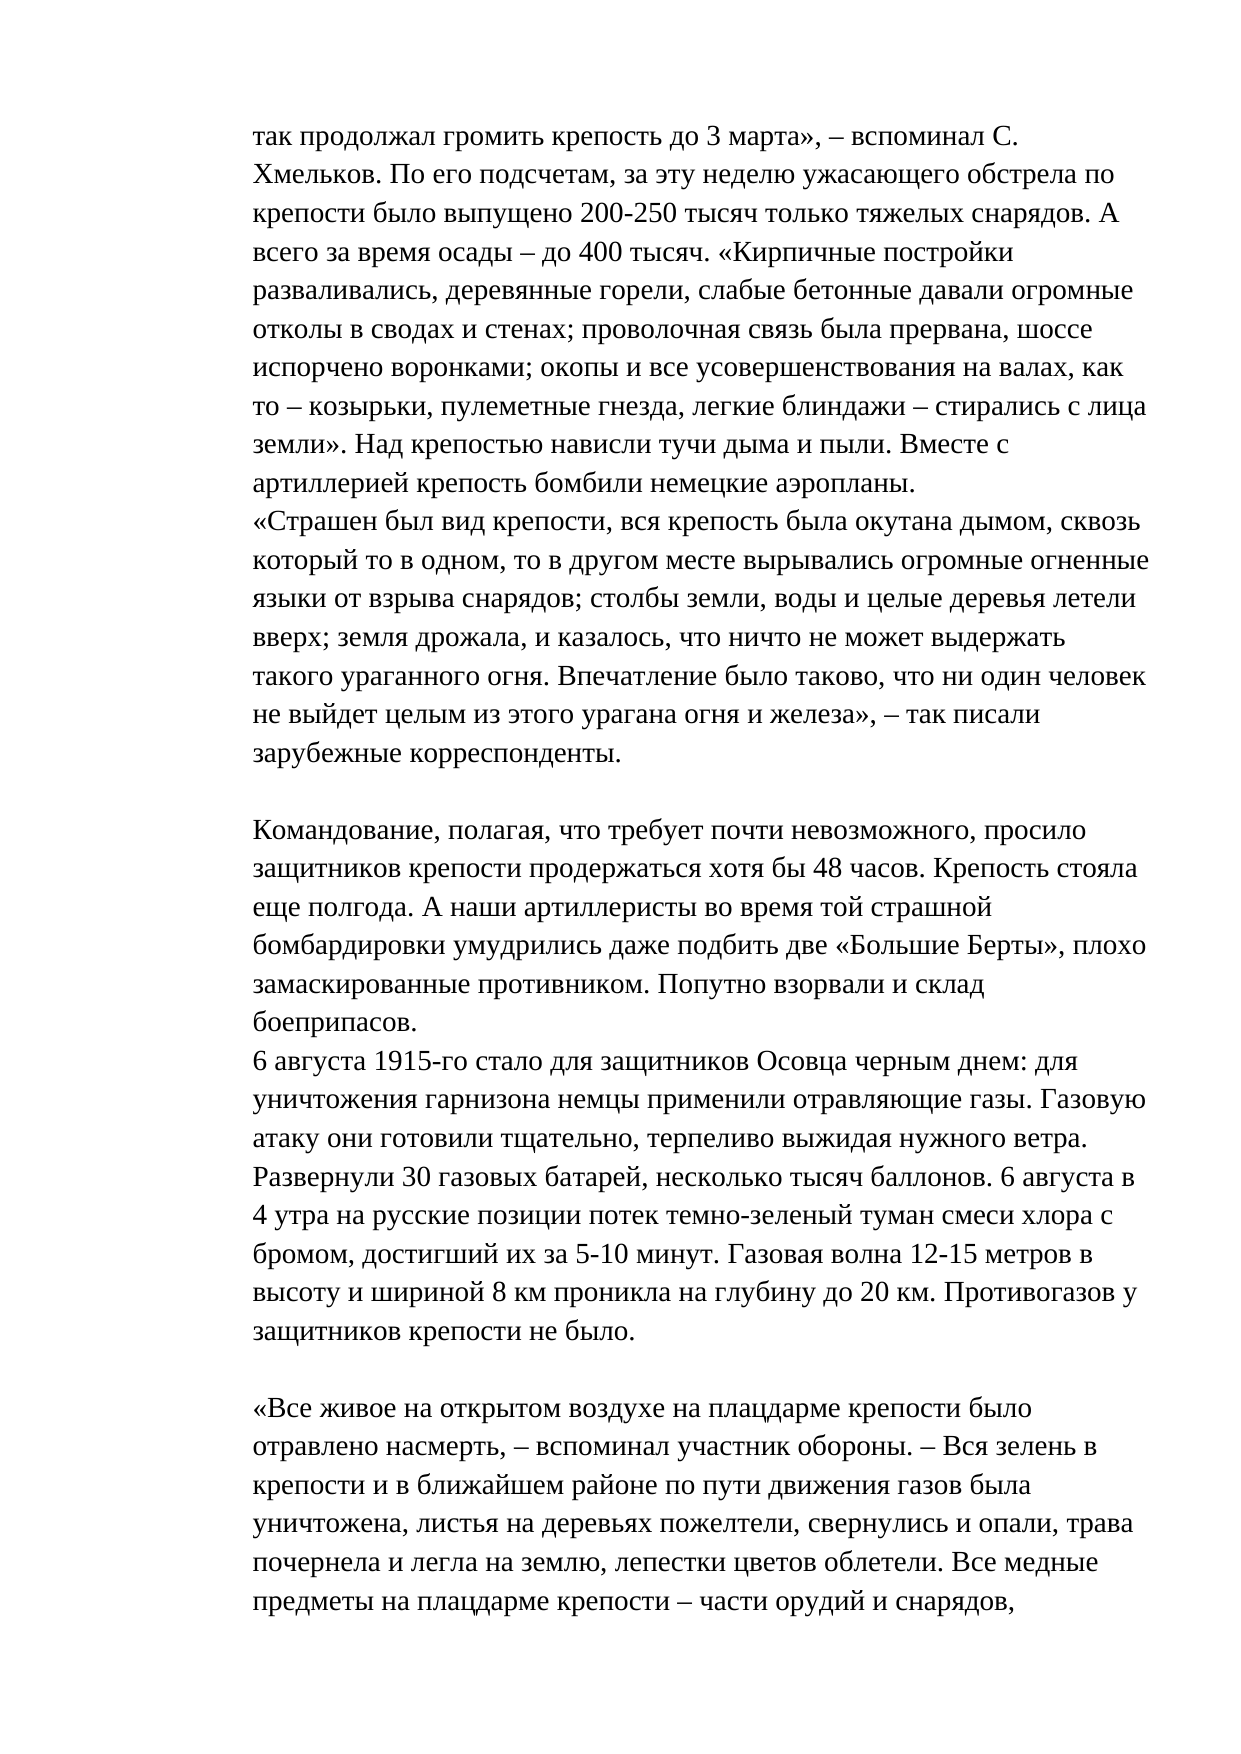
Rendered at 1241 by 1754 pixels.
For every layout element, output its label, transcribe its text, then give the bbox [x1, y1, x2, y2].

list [252, 1043, 1152, 1616]
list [252, 118, 1152, 498]
list «Страшен был вид крепости, вся крепость была окутана дымом, сквозь который то в одном, то в другом месте вырывались огромные огненные языки от взрыва снарядов; столбы земли, воды и целые деревья летели вверх; земля дрожала, и казалось, что ничто не может выдержать такого ураганного огня. Впечатление было таково, что ни один человек не выйдет целым из этого урагана огня и железа», – так писали зарубежные корреспонденты. Командование, полагая, что требует почти невозможного, просило защитников крепости продержаться хотя бы 48 часов. Крепость стояла еще полгода. А наши артиллеристы во время той страшной бомбардировки умудрились даже подбить две «Большие Берты», плохо замаскированные противником. Попутно взорвали и склад боеприпасов. [252, 503, 1152, 1038]
